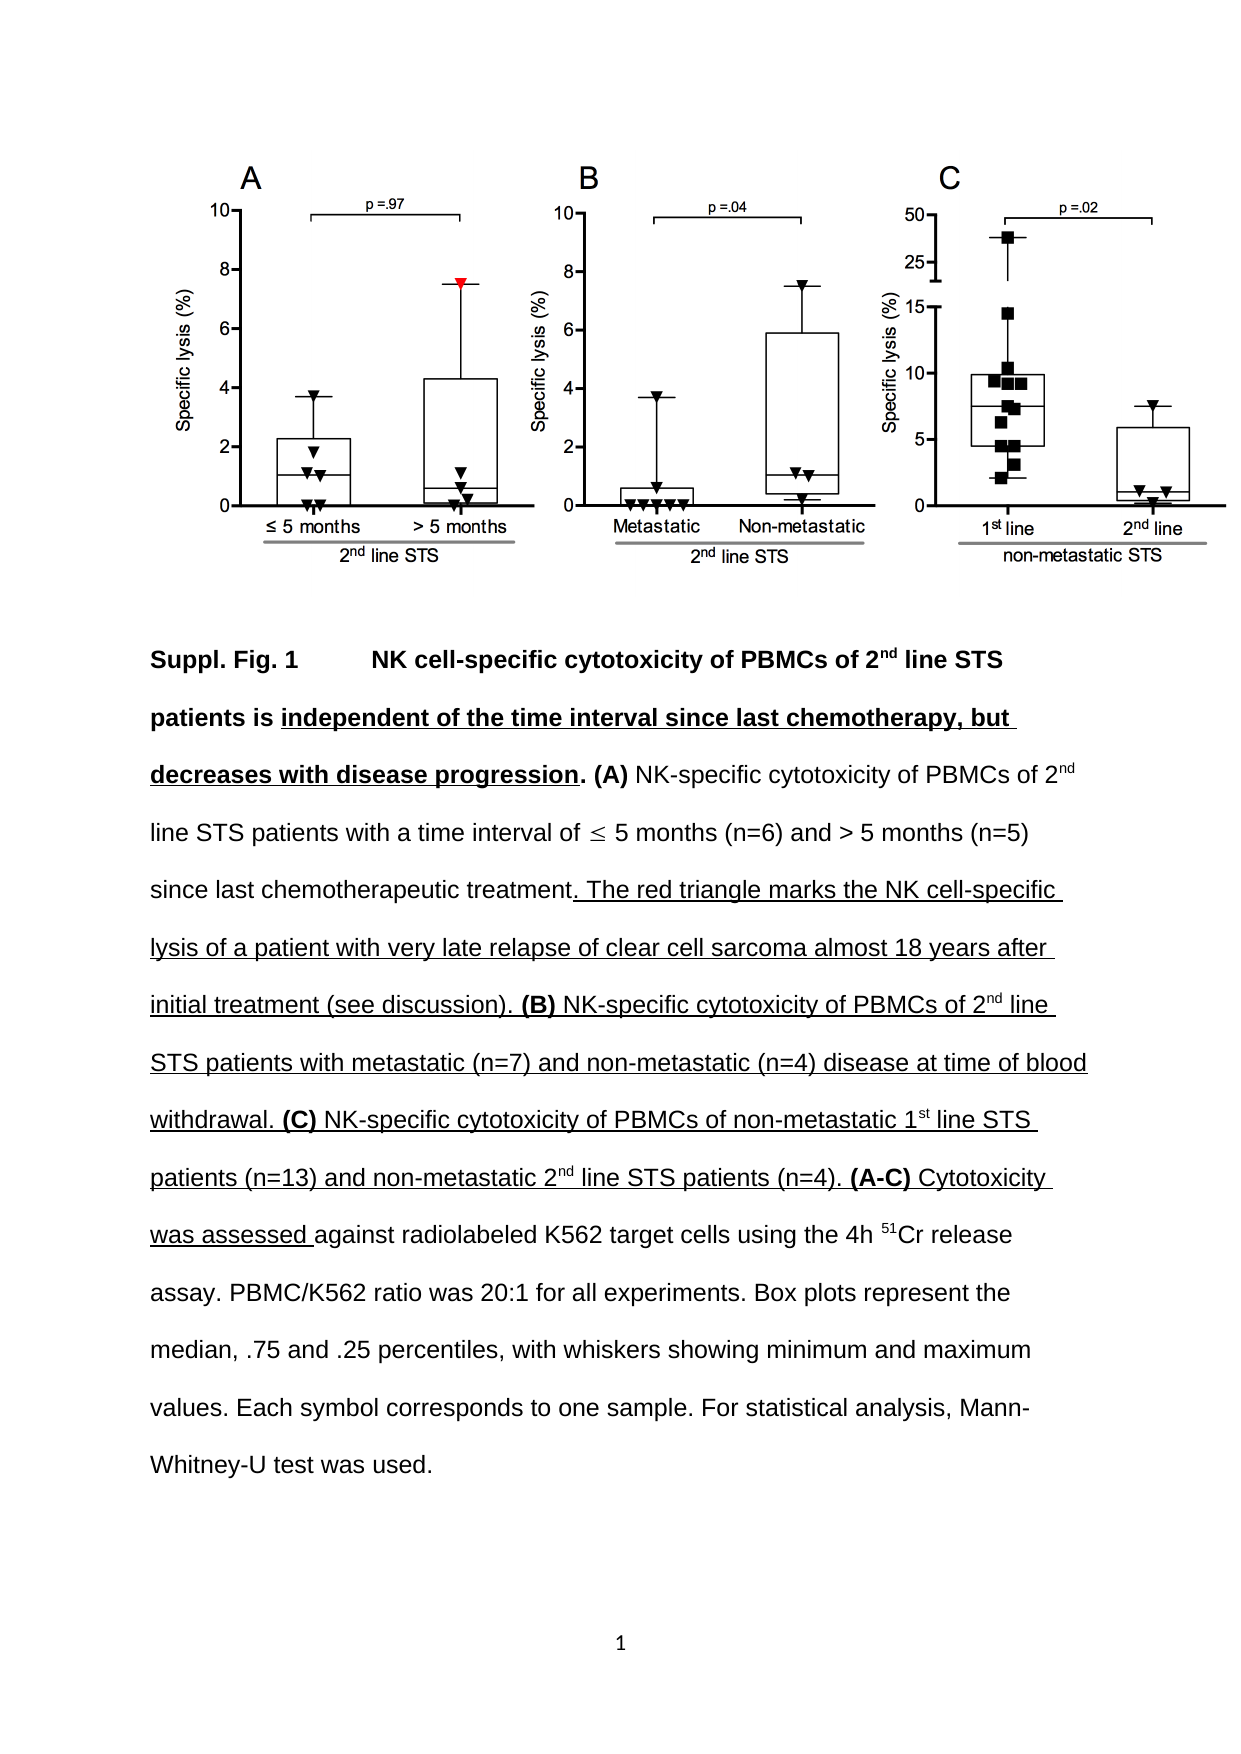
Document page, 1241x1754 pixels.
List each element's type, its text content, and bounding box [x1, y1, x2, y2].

picture [150, 150, 1241, 597]
text Suppl. Fig. 1 NK cell-specific cytotoxicity of PBMCs of 2nd line STS patients is independent of the time interval since last chemotherapy, but decreases with disease progression. (A) NK-specific cytotoxicity of PBMCs of 2nd line STS patients with a time interval of 5 months (n=6) and > 5 months (n=5) since last chemotherapeutic treatment. The red triangle marks the NK cell-specific lysis of a patient with very late relapse of clear cell sarcoma almost 18 years after initial treatment (see discussion). (B) NK-specific cytotoxicity of PBMCs of 2nd line STS patients with metastatic (n=7) and non-metastatic (n=4) disease at time of blood withdrawal. (C) NK-specific cytotoxicity of PBMCs of non-metastatic 1st line STS patients (n=13) and non-metastatic 2nd line STS patients (n=4). (A-C) Cytotoxicity was assessed against radiolabeled K562 target cells using the 4h 51Cr release assay. PBMC/K562 ratio was 20:1 for all experiments. Box plots represent the median, .75 and .25 percentiles, with whiskers showing minimum and maximum values. Each symbol corresponds to one sample. For statistical analysis, Mann-Whitney-U test was used. [150, 645, 1090, 1479]
